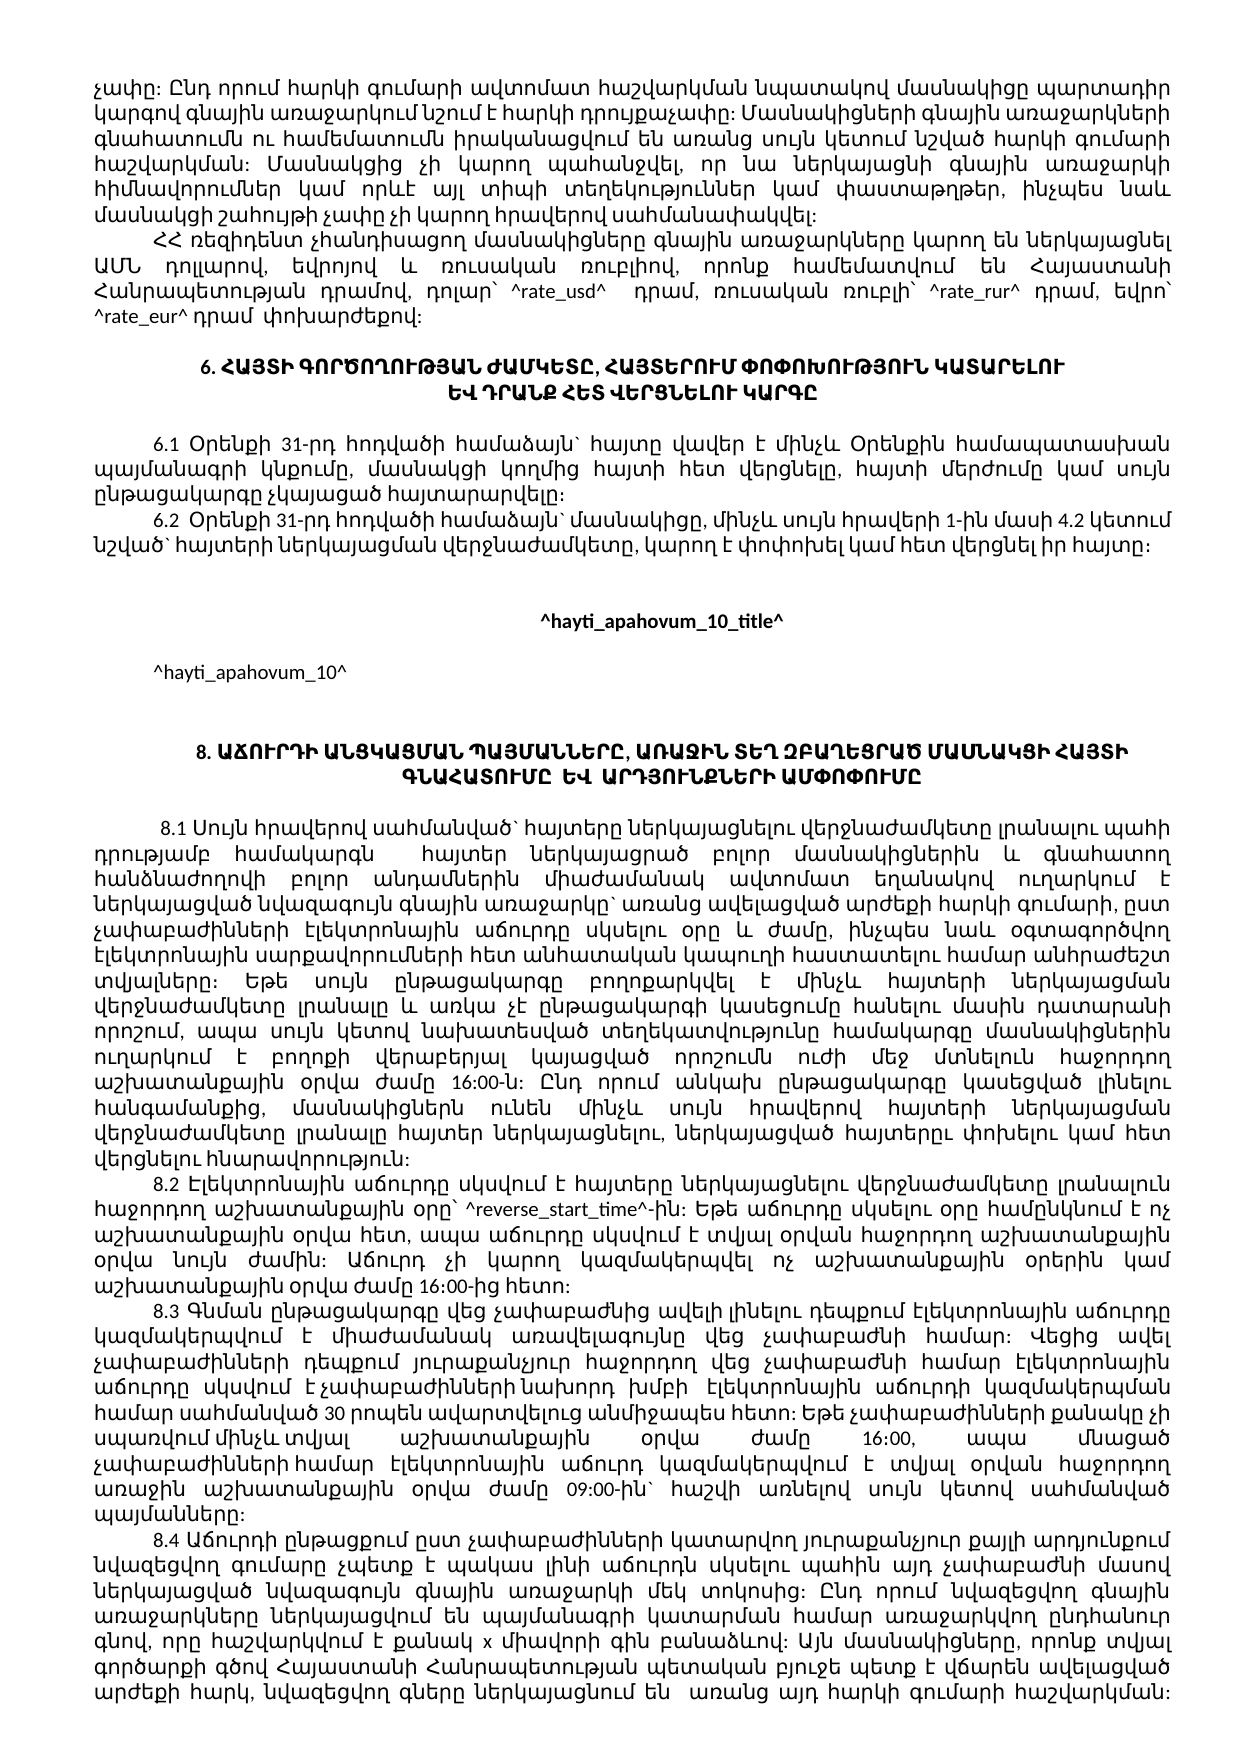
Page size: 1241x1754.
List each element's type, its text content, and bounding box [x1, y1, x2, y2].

text 6.1 Օրենքի 31-րդ հոդվածի համաձայն` հայտը վավեր է մինչև Օրենքին համապատասխան պայմանագրի կնքումը, մասնակցի կողմից հայտի հետ վերցնելը, հայտի մերժումը կամ սույն ընթացակարգը չկայացած հայտարարվելը։ [94, 431, 1171, 507]
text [94, 1527, 1171, 1705]
text ^hayti_apahovum_10^ [94, 659, 1171, 685]
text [94, 75, 1171, 227]
text ԵՎ ԴՐԱՆՔ ՀԵՏ ՎԵՐՑՆԵԼՈՒ ԿԱՐԳԸ [94, 380, 1171, 405]
text 8.2 Էլեկտրոնային աճուրդը սկսվում է հայտերը ներկայացնելու վերջնաժամկետը լրանալուն հաջորդող աշխատանքային օրը՝ ^reverse_start_time^-ին: Եթե աճուրդը սկսելու օրը համընկնում է ոչ աշխատանքային օրվա հետ, ապա աճուրդը սկսվում է տվյալ օրվան հաջորդող աշխատանքային օրվա նույն ժամին: Աճուրդ չի կարող կազմակերպվել ոչ աշխատանքային օրերին կամ աշխատանքային օրվա ժամը 16։00-ից հետո: [94, 1171, 1171, 1298]
text 6. ՀԱՅՏԻ ԳՈՐԾՈՂՈՒԹՅԱՆ ԺԱՄԿԵՏԸ, ՀԱՅՏԵՐՈՒՄ ՓՈՓՈԽՈՒԹՅՈՒՆ ԿԱՏԱՐԵԼՈՒ [94, 354, 1171, 380]
text ԳՆԱՀԱՏՈՒՄԸ ԵՎ ԱՐԴՅՈՒՆՔՆԵՐԻ ԱՄՓՈՓՈՒՄԸ [94, 764, 1171, 790]
text ^hayti_apahovum_10_title^ [94, 609, 1171, 634]
text ՀՀ ռեզիդենտ չհանդիսացող մասնակիցները գնային առաջարկները կարող են ներկայացնել ԱՄՆ դոլլարով, եվրոյով և ռուսական ռուբլիով, որոնք համեմատվում են Հայաստանի Հանրապետության դրամով, դոլար՝ ^rate_usd^ դրամ, ռուսական ռուբլի՝ ^rate_rur^ դրամ, եվրո՝ ^rate_eur^ դրամ փոխարժեքով: [94, 227, 1171, 329]
text 8.1 Սույն հրավերով սահմանված` հայտերը ներկայացնելու վերջնաժամկետը լրանալու պահի դրությամբ համակարգն հայտեր ներկայացրած բոլոր մասնակիցներին և գնահատող հանձնաժողովի բոլոր անդամներին միաժամանակ ավտոմատ եղանակով ուղարկում է ներկայացված նվազագույն գնային առաջարկը` առանց ավելացված արժեքի հարկի գումարի, ըստ չափաբաժինների էլեկտրոնային աճուրդը սկսելու օրը և ժամը, ինչպես նաև օգտագործվող էլեկտրոնային սարքավորումների հետ անհատական կապուղի հաստատելու համար անհրաժեշտ տվյալները։ Եթե սույն ընթացակարգը բողոքարկվել է մինչև հայտերի ներկայացման վերջնաժամկետը լրանալը և առկա չէ ընթացակարգի կասեցումը հանելու մասին դատարանի որոշում, ապա սույն կետով նախատեսված տեղեկատվությունը համակարգը մասնակիցներին ուղարկում է բողոքի վերաբերյալ կայացված որոշումն ուժի մեջ մտնելուն հաջորդող աշխատանքային օրվա ժամը 16:00-ն: Ընդ որում անկախ ընթացակարգը կասեցված լինելու հանգամանքից, մասնակիցներն ունեն մինչև սույն հրավերով հայտերի ներկայացման վերջնաժամկետը լրանալը հայտեր ներկայացնելու, ներկայացված հայտերըւ փոխելու կամ հետ վերցնելու հնարավորություն: [94, 815, 1171, 1171]
text 8. ԱՃՈՒՐԴԻ ԱՆՑԿԱՑՄԱՆ ՊԱՅՄԱՆՆԵՐԸ, ԱՌԱՋԻՆ ՏԵՂ ԶԲԱՂԵՑՐԱԾ ՄԱՍՆԱԿՑԻ ՀԱՅՏԻ [94, 739, 1171, 764]
text 6.2 Օրենքի 31-րդ հոդվածի համաձայն` մասնակիցը, մինչև սույն հրավերի 1-ին մասի 4.2 կետում նշված` հայտերի ներկայացման վերջնաժամկետը, կարող է փոփոխել կամ հետ վերցնել իր հայտը։ [94, 507, 1171, 558]
text 8.3 Գնման ընթացակարգը վեց չափաբաժնից ավելի լինելու դեպքում էլեկտրոնային աճուրդը կազմակերպվում է միաժամանակ առավելագույնը վեց չափաբաժնի համար: Վեցից ավել չափաբաժինների դեպքում յուրաքանչյուր հաջորդող վեց չափաբաժնի համար էլեկտրոնային աճուրդը սկսվում է չափաբաժինների նախորդ խմբի էլեկտրոնային աճուրդի կազմակերպման համար սահմանված 30 րոպեն ավարտվելուց անմիջապես հետո: Եթե չափաբաժինների քանակը չի սպառվում մինչև տվյալ աշխատանքային օրվա ժամը 16։00, ապա մնացած չափաբաժինների համար էլեկտրոնային աճուրդ կազմակերպվում է տվյալ օրվան հաջորդող առաջին աշխատանքային օրվա ժամը 09:00-ին` հաշվի առնելով սույն կետով սահմանված պայմանները: [94, 1298, 1171, 1527]
